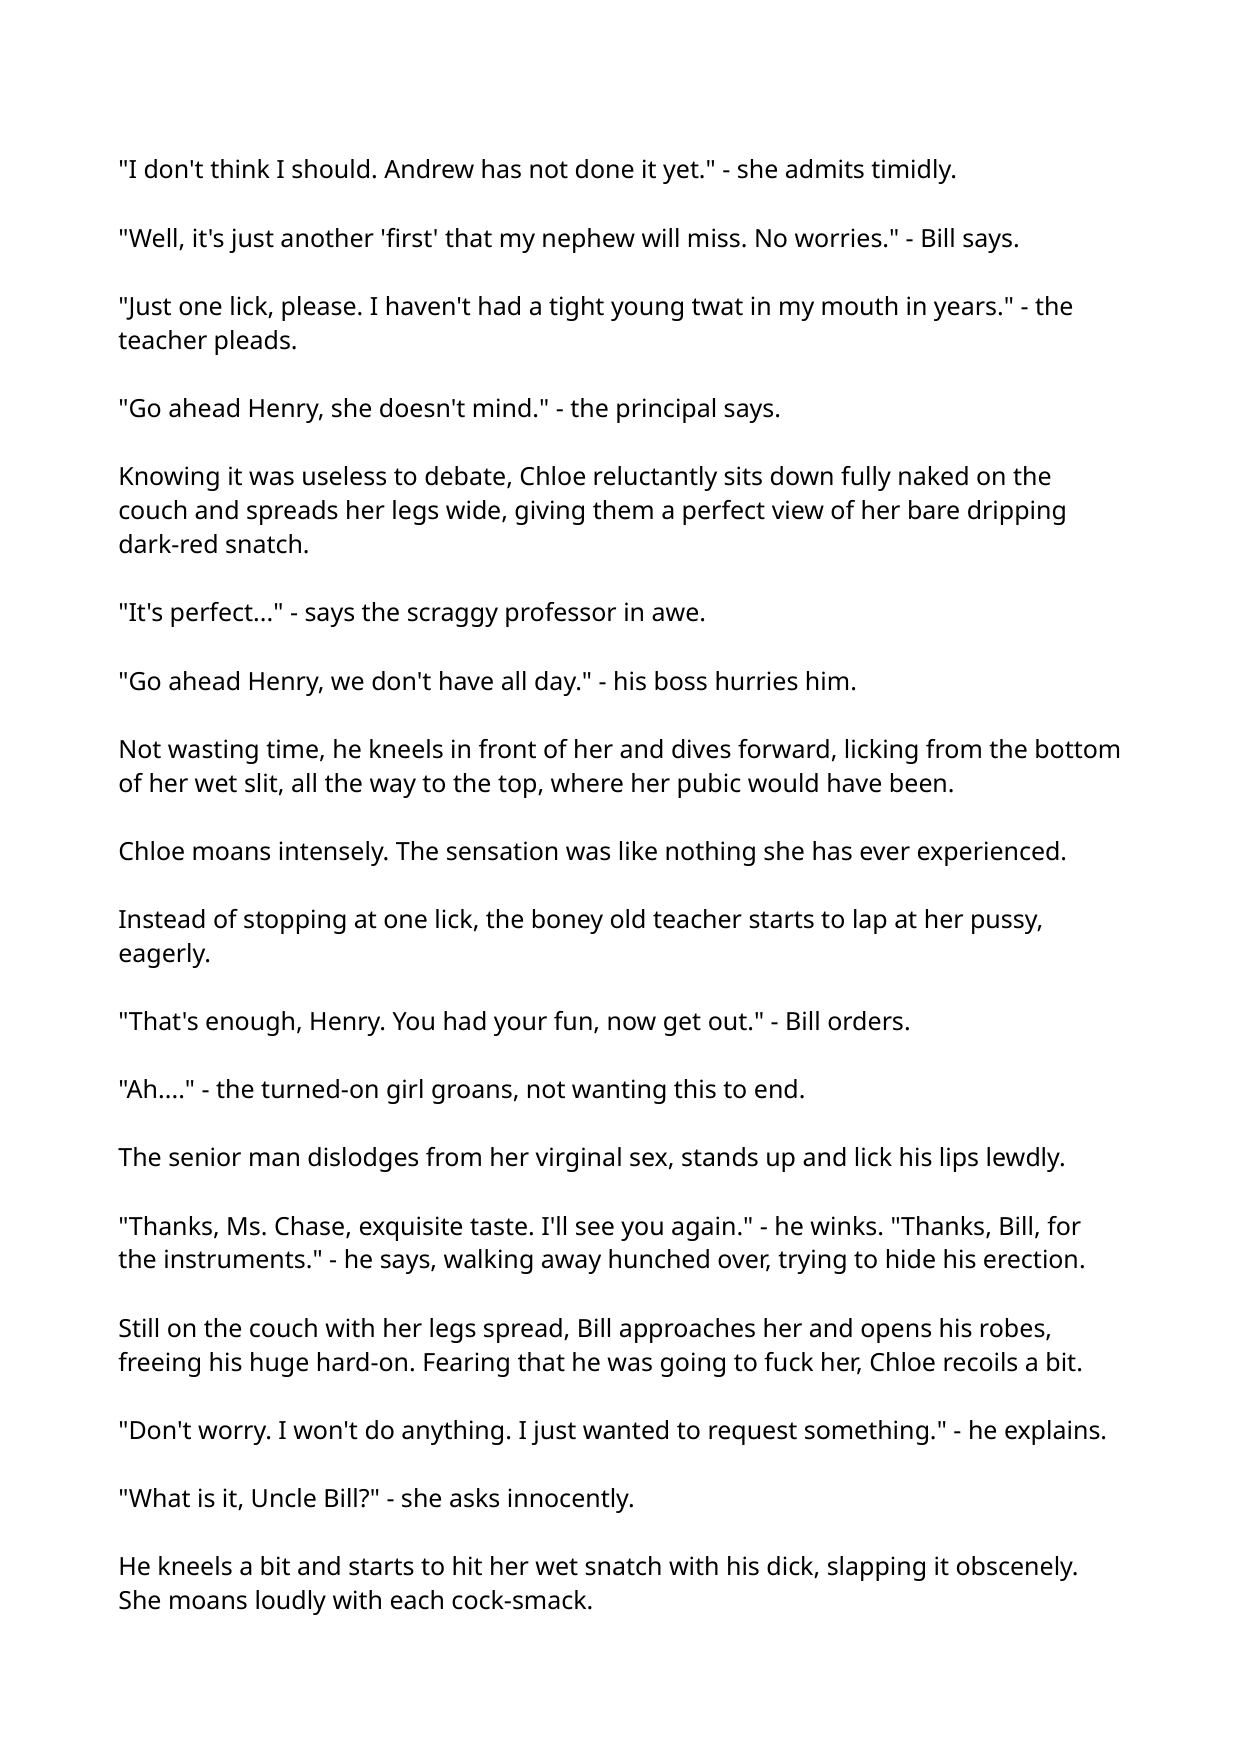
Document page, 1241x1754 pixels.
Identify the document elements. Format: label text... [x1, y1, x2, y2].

text "I don't think I should. Andrew has not done it yet." - she admits timidly. [118, 152, 1122, 186]
text Knowing it was useless to debate, Chloe reluctantly sits down fully naked on the couch and spreads her legs wide, giving them a perfect view of her bare dripping dark-red snatch. [118, 459, 1122, 561]
text Still on the couch with her legs spread, Bill approaches her and opens his robes, freeing his huge hard-on. Fearing that he was going to fuck her, Chloe recoils a bit. [118, 1310, 1122, 1378]
text Instead of stopping at one lick, the boney old teacher starts to lap at her pussy, eagerly. [118, 902, 1122, 970]
text "It's perfect..." - says the scraggy professor in awe. [118, 595, 1122, 629]
text "Thanks, Ms. Chase, exquisite taste. I'll see you again." - he winks. "Thanks, Bill, for the instruments." - he says, walking away hunched over, trying to hide his erection. [118, 1208, 1122, 1276]
text "Don't worry. I won't do anything. I just wanted to request something." - he explains. [118, 1412, 1122, 1447]
text "Go ahead Henry, she doesn't mind." - the principal says. [118, 391, 1122, 425]
text Chloe moans intensely. The sensation was like nothing she has ever experienced. [118, 833, 1122, 867]
text "Ah...." - the turned-on girl groans, not wanting this to end. [118, 1072, 1122, 1106]
text "Well, it's just another 'first' that my nephew will miss. No worries." - Bill says. [118, 220, 1122, 254]
text "Go ahead Henry, we don't have all day." - his boss hurries him. [118, 663, 1122, 697]
text Not wasting time, he kneels in front of her and dives forward, licking from the bottom of her wet slit, all the way to the top, where her pubic would have been. [118, 731, 1122, 799]
text "That's enough, Henry. You had your fun, now get out." - Bill orders. [118, 1004, 1122, 1038]
text "Just one lick, please. I haven't had a tight young twat in my mouth in years." - the teacher pleads. [118, 288, 1122, 357]
text "What is it, Uncle Bill?" - she asks innocently. [118, 1481, 1122, 1515]
text The senior man dislodges from her virginal sex, stands up and lick his lips lewdly. [118, 1140, 1122, 1174]
text He kneels a bit and starts to hit her wet snatch with his dick, slapping it obscenely. She moans loudly with each cock-smack. [118, 1549, 1122, 1617]
